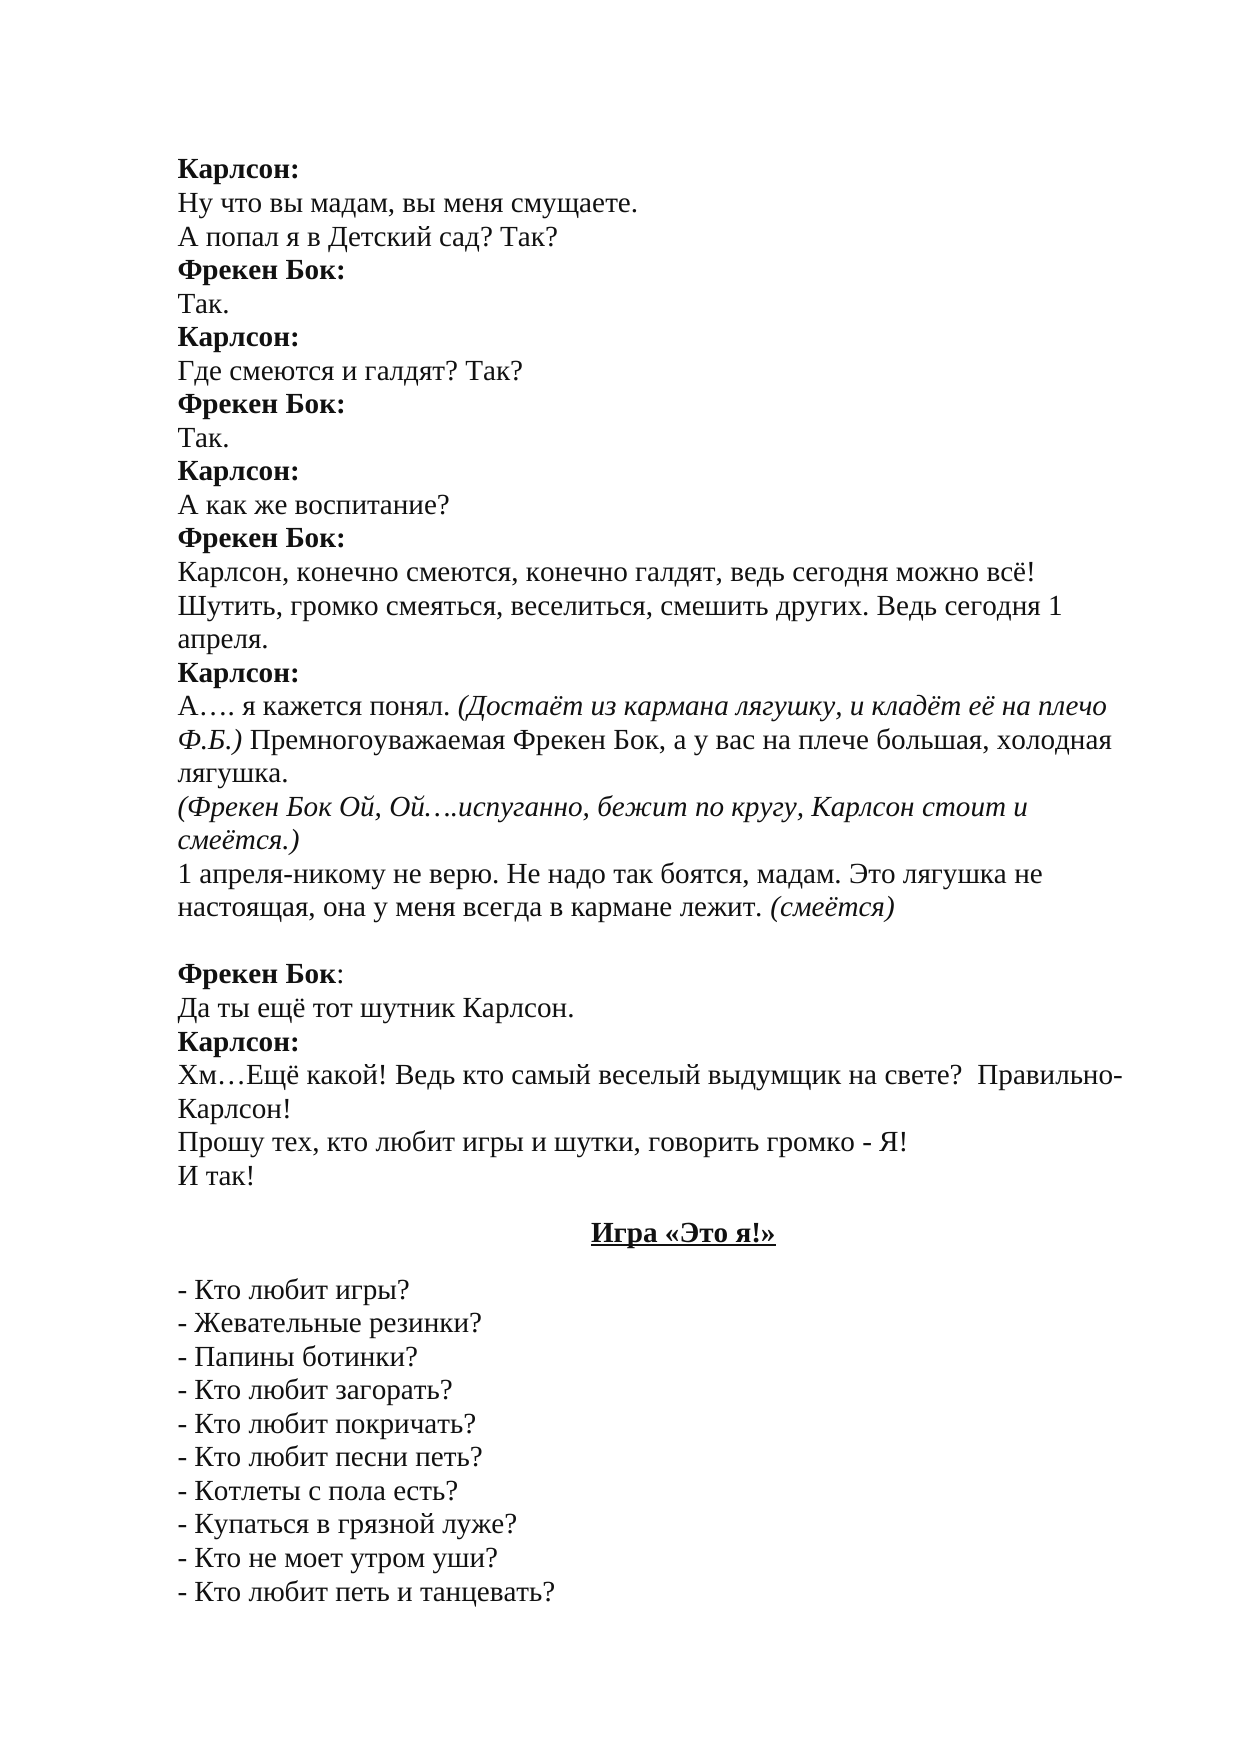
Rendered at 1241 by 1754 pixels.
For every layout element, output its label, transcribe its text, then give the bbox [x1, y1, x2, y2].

text Ну что вы мадам, вы меня смущаете. [177, 185, 1152, 219]
text - Купаться в грязной луже? [177, 1507, 1152, 1540]
text Так. [177, 286, 1152, 319]
text Прошу тех, кто любит игры и шутки, говорить громко - Я! [177, 1124, 1152, 1158]
text - Папины ботинки? [177, 1339, 1152, 1372]
text А как же воспитание? [177, 487, 1152, 521]
text Хм…Ещё какой! Ведь кто самый веселый выдумщик на свете? Правильно- Карлсон! [177, 1057, 1152, 1124]
text Карлсон: [177, 319, 1152, 353]
text Игра «Это я!» [177, 1215, 1152, 1248]
text Да ты ещё тот шутник Карлсон. [177, 990, 1152, 1024]
text Карлсон: [177, 453, 1152, 487]
text Карлсон: [177, 655, 1152, 688]
text И так! [177, 1158, 1152, 1191]
text Фрекен Бок: [177, 957, 1152, 990]
text Где смеются и галдят? Так? [177, 353, 1152, 386]
text - Кто любит петь и танцевать? [177, 1574, 1152, 1607]
text - Кто любит игры? [177, 1272, 1152, 1305]
text - Кто любит песни петь? [177, 1439, 1152, 1473]
text Фрекен Бок: [177, 521, 1152, 554]
text А попал я в Детский сад? Так? [177, 219, 1152, 252]
text 1 апреля-никому не верю. Не надо так боятся, мадам. Это лягушка не настоящая, она у меня всегда в кармане лежит. (смеётся) [177, 856, 1152, 923]
text А…. я кажется понял. (Достаёт из кармана лягушку, и кладёт её на плечо Ф.Б.) Премногоуважаемая Фрекен Бок, а у вас на плече большая, холодная лягушка. [177, 688, 1152, 789]
text Карлсон: [177, 152, 1152, 185]
text - Кто любит загорать? [177, 1372, 1152, 1406]
text Фрекен Бок: [177, 252, 1152, 286]
text - Жевательные резинки? [177, 1305, 1152, 1339]
text Карлсон: [177, 1024, 1152, 1057]
text (Фрекен Бок Ой, Ой….испуганно, бежит по кругу, Карлсон стоит и смеётся.) [177, 789, 1152, 856]
text - Кто любит покричать? [177, 1406, 1152, 1439]
text Фрекен Бок: [177, 386, 1152, 420]
text - Котлеты с пола есть? [177, 1473, 1152, 1507]
text Карлсон, конечно смеются, конечно галдят, ведь сегодня можно всё! Шутить, громко смеяться, веселиться, смешить других. Ведь сегодня 1 апреля. [177, 554, 1152, 655]
text Так. [177, 420, 1152, 453]
text - Кто не моет утром уши? [177, 1540, 1152, 1574]
